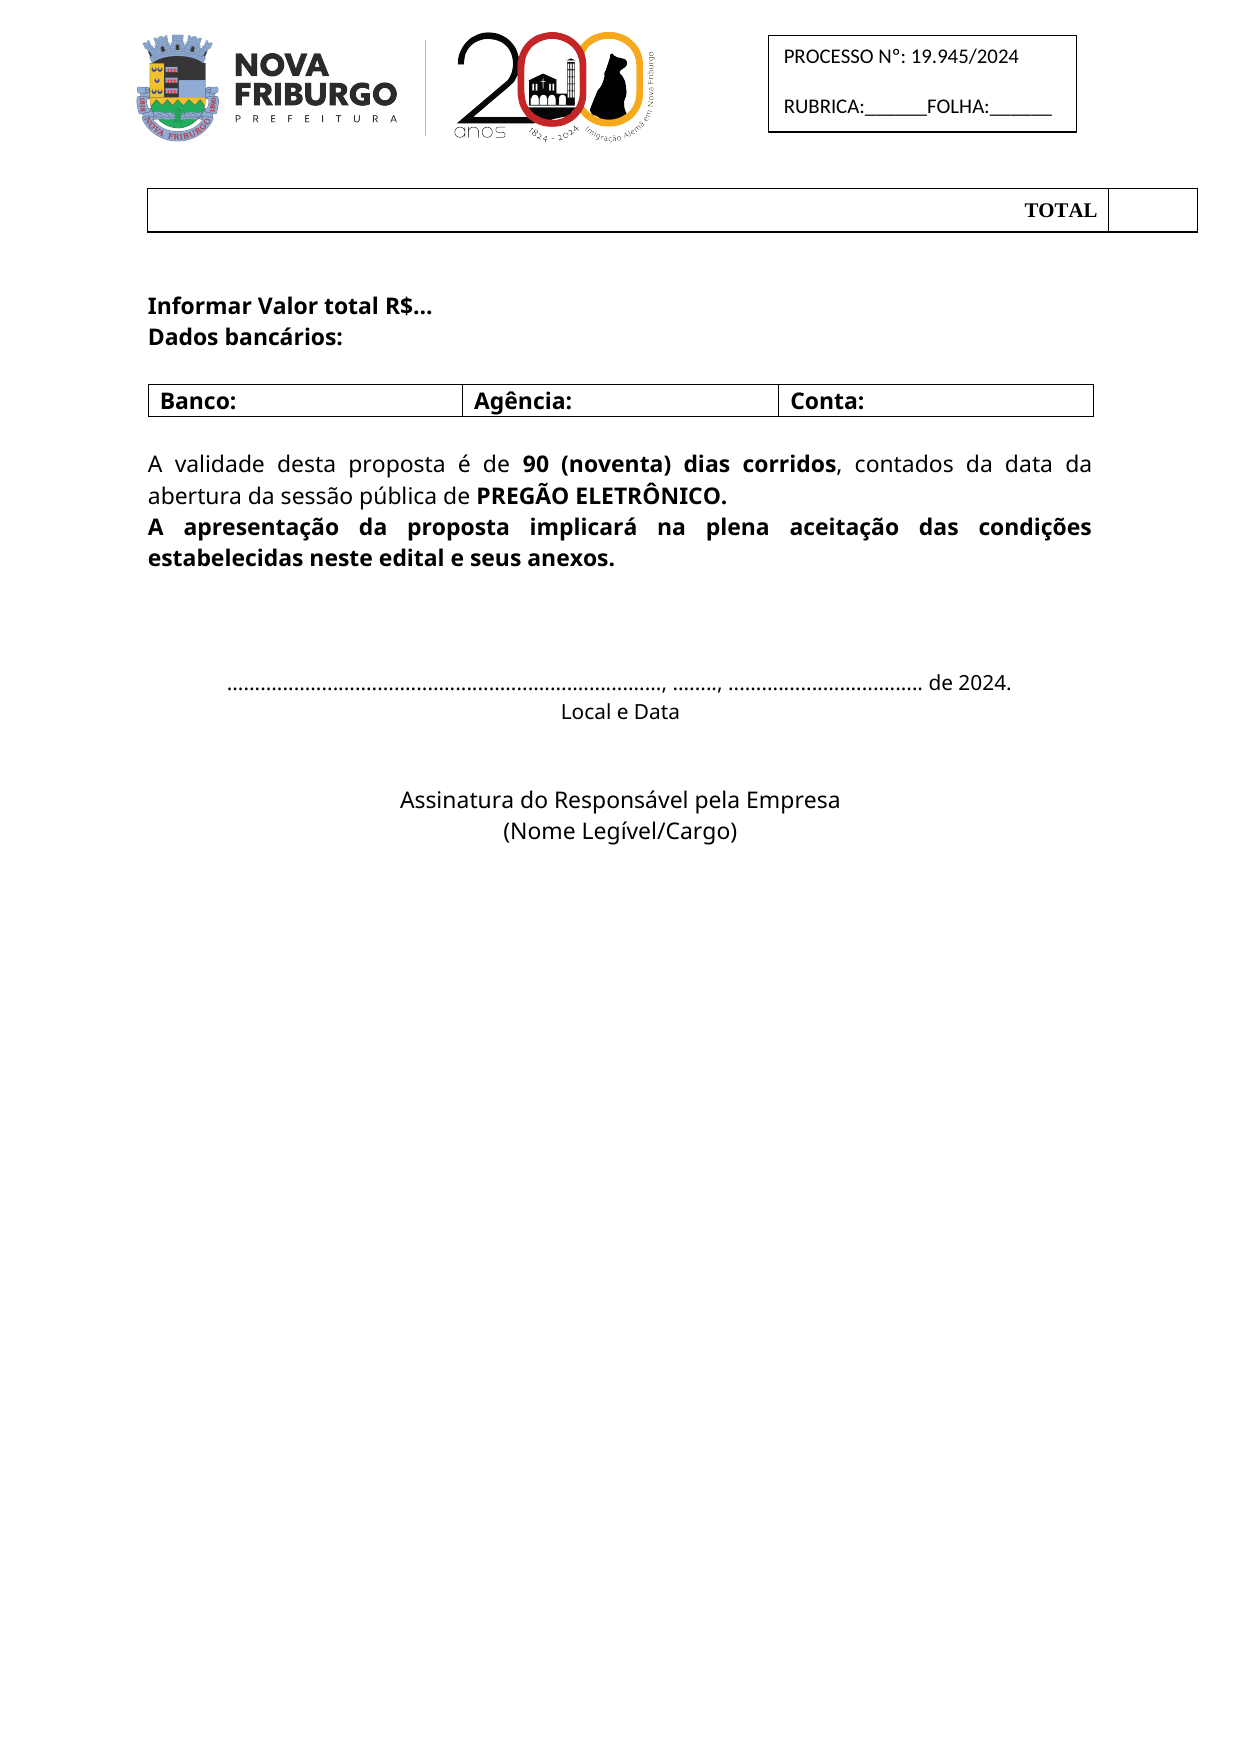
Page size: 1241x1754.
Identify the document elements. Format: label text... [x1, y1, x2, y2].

text Informar Valor total R$... [148, 290, 1092, 321]
table_cell TOTAL [148, 189, 1108, 231]
text Local e Data [148, 696, 1092, 725]
text A validade desta proposta é de 90 (noventa) dias corridos, contados da data da abertura da sessão pública de PREGÃO ELETRÔNICO. [148, 448, 1092, 511]
text Assinatura do Responsável pela Empresa [148, 784, 1092, 815]
table_cell [1109, 189, 1197, 231]
text .............................................................................., ........, ................................... de 2024. [148, 667, 1092, 696]
text A apresentação da proposta implicará na plena aceitação das condições estabelecidas neste edital e seus anexos. [148, 511, 1092, 573]
picture [109, 0, 687, 171]
table_header Agência: [463, 385, 778, 416]
text Dados bancários: [148, 321, 1092, 352]
table_header Banco: [149, 385, 462, 416]
table_header Conta: [779, 385, 1093, 416]
text (Nome Legível/Cargo) [148, 815, 1092, 846]
